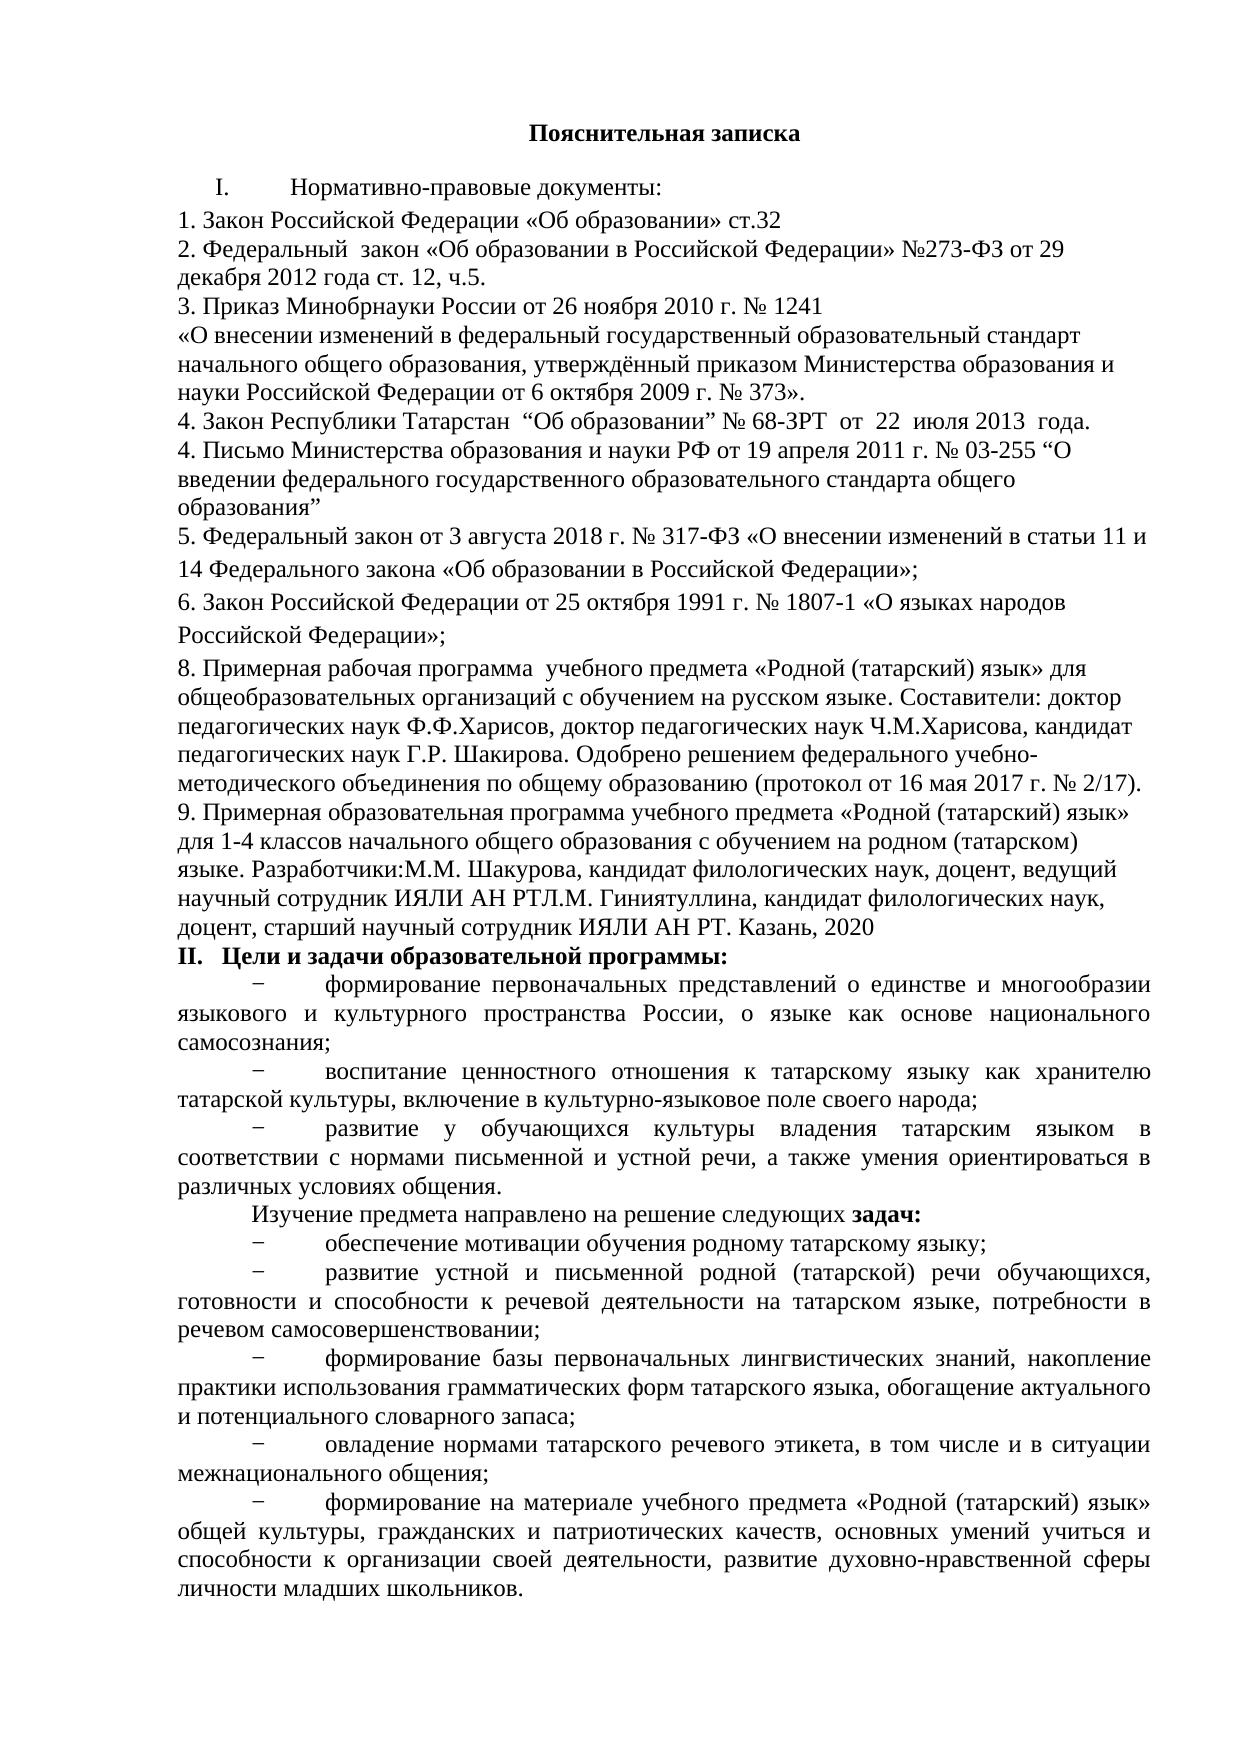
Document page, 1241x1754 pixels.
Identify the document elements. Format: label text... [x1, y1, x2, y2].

text II. Цели и задачи образовательной программы: [177, 941, 1152, 969]
list формирование базы первоначальных лингвистических знаний, накопление практики использования грамматических форм татарского языка, обогащение актуального и потенциального словарного запаса; [177, 1343, 1152, 1429]
list овладение нормами татарского речевого этикета, в том числе и в ситуации межнационального общения; [177, 1429, 1152, 1487]
text 1. Закон Российской Федерации «Об образовании» ст.32 [177, 205, 1152, 234]
text 4. Письмо Министерства образования и науки РФ от 19 апреля . № 03-255 “О введении федерального государственного образовательного стандарта общего образования” [177, 435, 1152, 521]
text Пояснительная записка [177, 118, 1152, 147]
text 9. Примерная образовательная программа учебного предмета «Родной (татарский) язык» для 1-4 классов начального общего образования с обучением на родном (татарском) языке. Разработчики:М.М. Шакурова, кандидат филологических наук, доцент, ведущий научный сотрудник ИЯЛИ АН РТЛ.М. Гиниятуллина, кандидат филологических наук, доцент, старший научный сотрудник ИЯЛИ АН РТ. Казань, 2020 [177, 797, 1152, 941]
text 3. Приказ Минобрнауки России от 26 ноября . № 1241 [177, 291, 1152, 320]
text «О внесении изменений в федеральный государственный образовательный стандарт начального общего образования, утверждённый приказом Министерства образования и науки Российской Федерации от 6 октября . № 373». [177, 320, 1152, 406]
list формирование на материале учебного предмета «Родной (татарский) язык» общей культуры, гражданских и патриотических качеств, основных умений учиться и способности к организации своей деятельности, развитие духовно-нравственной сферы личности младших школьников. [177, 1487, 1152, 1602]
text 6. Закон Российской Федерации от 25 октября 1991 г. № 1807-1 «О языках народов Российской Федерации»; [177, 587, 1152, 649]
list Нормативно-правовые документы: [215, 172, 1152, 201]
text 4. Закон Республики Татарстан “Об образовании” № 68-ЗРТ от 22 июля 2013 года. [177, 406, 1152, 435]
list обеспечение мотивации обучения родному татарскому языку; [177, 1228, 1152, 1257]
text Изучение предмета направлено на решение следующих задач: [177, 1199, 1152, 1228]
list формирование первоначальных представлений о единстве и многообразии языкового и культурного пространства России, о языке как основе национального самосознания; [177, 969, 1152, 1056]
list воспитание ценностного отношения к татарскому языку как хранителю татарской культуры, включение в культурно-языковое поле своего народа; [177, 1056, 1152, 1113]
text 2. Федеральный закон «Об образовании в Российской Федерации» №273-ФЗ от 29 декабря 2012 года ст. 12, ч.5. [177, 234, 1152, 291]
text 5. Федеральный закон от 3 августа 2018 г. № 317-ФЗ «О внесении изменений в статьи 11 и 14 Федерального закона «Об образовании в Российской Федерации»; [177, 521, 1152, 583]
text 8. Примерная рабочая программа учебного предмета «Родной (татарский) язык» для общеобразовательных организаций с обучением на русском языке. Составители: доктор педагогических наук Ф.Ф.Харисов, доктор педагогических наук Ч.М.Харисова, кандидат педагогических наук Г.Р. Шакирова. Одобрено решением федерального учебно-методического объединения по общему образованию (протокол от 16 мая . № 2/17). [177, 653, 1152, 797]
list развитие у обучающихся культуры владения татарским языком в соответствии с нормами письменной и устной речи, а также умения ориентироваться в различных условиях общения. [177, 1113, 1152, 1199]
list развитие устной и письменной родной (татарской) речи обучающихся, готовности и способности к речевой деятельности на татарском языке, потребности в речевом самосовершенствовании; [177, 1257, 1152, 1343]
